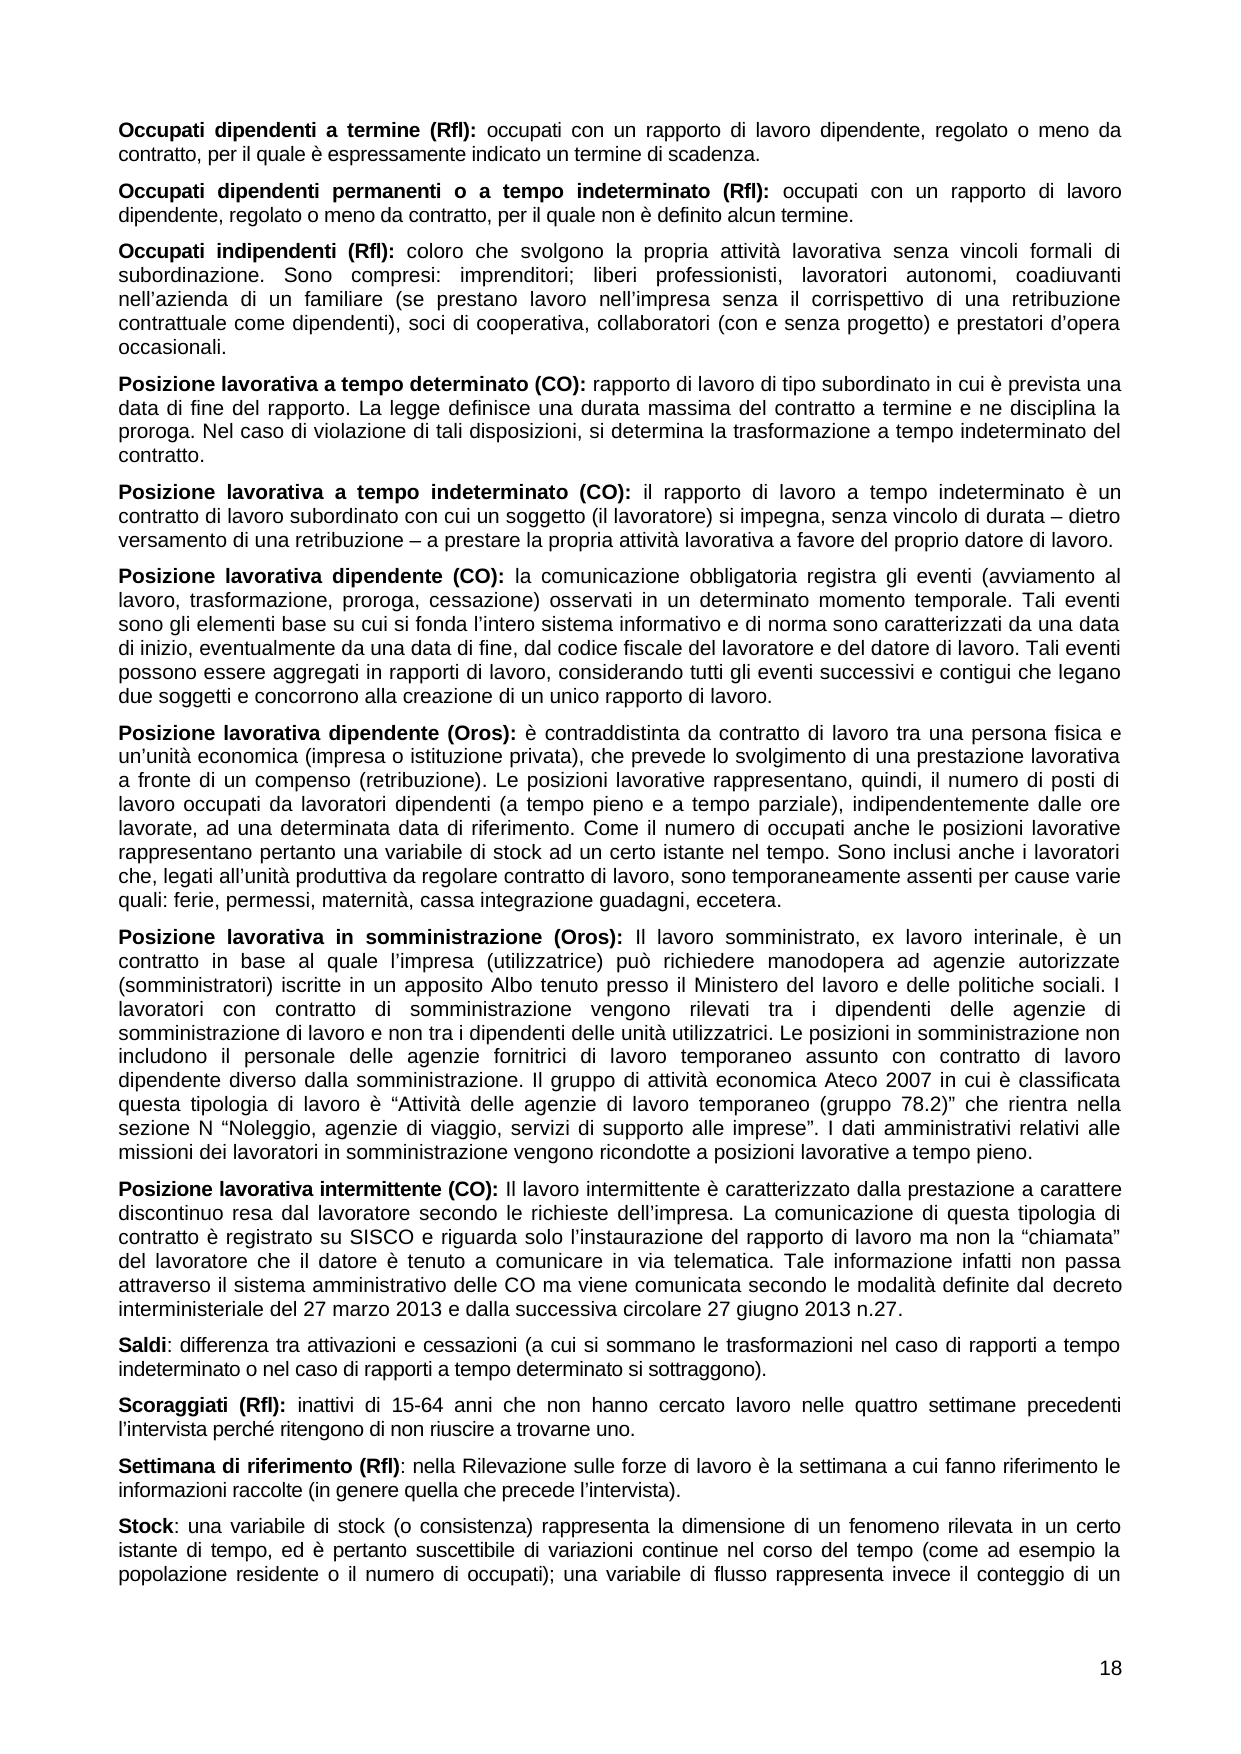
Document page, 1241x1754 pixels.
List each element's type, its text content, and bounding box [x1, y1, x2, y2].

text Scoraggiati (Rfl): inattivi di 15-64 anni che non hanno cercato lavoro nelle quattro settimane precedenti l’intervista perché ritengono di non riuscire a trovarne uno. [118, 1393, 1122, 1441]
text Occupati dipendenti permanenti o a tempo indeterminato (Rfl): occupati con un rapporto di lavoro dipendente, regolato o meno da contratto, per il quale non è definito alcun termine. [118, 179, 1122, 227]
text Posizione lavorativa dipendente (Oros): è contraddistinta da contratto di lavoro tra una persona fisica e un’unità economica (impresa o istituzione privata), che prevede lo svolgimento di una prestazione lavorativa a fronte di un compenso (retribuzione). Le posizioni lavorative rappresentano, quindi, il numero di posti di lavoro occupati da lavoratori dipendenti (a tempo pieno e a tempo parziale), indipendentemente dalle ore lavorate, ad una determinata data di riferimento. Come il numero di occupati anche le posizioni lavorative rappresentano pertanto una variabile di stock ad un certo istante nel tempo. Sono inclusi anche i lavoratori che, legati all’unità produttiva da regolare contratto di lavoro, sono temporaneamente assenti per cause varie quali: ferie, permessi, maternità, cassa integrazione guadagni, eccetera. [118, 720, 1122, 912]
text Saldi: differenza tra attivazioni e cessazioni (a cui si sommano le trasformazioni nel caso di rapporti a tempo indeterminato o nel caso di rapporti a tempo determinato si sottraggono). [118, 1333, 1122, 1381]
text Occupati dipendenti a termine (Rfl): occupati con un rapporto di lavoro dipendente, regolato o meno da contratto, per il quale è espressamente indicato un termine di scadenza. [118, 118, 1122, 166]
text Occupati indipendenti (Rfl): coloro che svolgono la propria attività lavorativa senza vincoli formali di subordinazione. Sono compresi: imprenditori; liberi professionisti, lavoratori autonomi, coadiuvanti nell’azienda di un familiare (se prestano lavoro nell’impresa senza il corrispettivo di una retribuzione contrattuale come dipendenti), soci di cooperativa, collaboratori (con e senza progetto) e prestatori d’opera occasionali. [118, 239, 1122, 359]
text Posizione lavorativa a tempo determinato (CO): rapporto di lavoro di tipo subordinato in cui è prevista una data di fine del rapporto. La legge definisce una durata massima del contratto a termine e ne disciplina la proroga. Nel caso di violazione di tali disposizioni, si determina la trasformazione a tempo indeterminato del contratto. [118, 371, 1122, 467]
text Posizione lavorativa a tempo indeterminato (CO): il rapporto di lavoro a tempo indeterminato è un contratto di lavoro subordinato con cui un soggetto (il lavoratore) si impegna, senza vincolo di durata – dietro versamento di una retribuzione – a prestare la propria attività lavorativa a favore del proprio datore di lavoro. [118, 480, 1122, 552]
text Posizione lavorativa intermittente (CO): Il lavoro intermittente è caratterizzato dalla prestazione a carattere discontinuo resa dal lavoratore secondo le richieste dell’impresa. La comunicazione di questa tipologia di contratto è registrato su SISCO e riguarda solo l’instaurazione del rapporto di lavoro ma non la “chiamata” del lavoratore che il datore è tenuto a comunicare in via telematica. Tale informazione infatti non passa attraverso il sistema amministrativo delle CO ma viene comunicata secondo le modalità definite dal decreto interministeriale del 27 marzo 2013 e dalla successiva circolare 27 giugno 2013 n.27. [118, 1177, 1122, 1320]
text Settimana di riferimento (Rfl): nella Rilevazione sulle forze di lavoro è la settimana a cui fanno riferimento le informazioni raccolte (in genere quella che precede l’intervista). [118, 1454, 1122, 1502]
text Posizione lavorativa in somministrazione (Oros): Il lavoro somministrato, ex lavoro interinale, è un contratto in base al quale l’impresa (utilizzatrice) può richiedere manodopera ad agenzie autorizzate (somministratori) iscritte in un apposito Albo tenuto presso il Ministero del lavoro e delle politiche sociali. I lavoratori con contratto di somministrazione vengono rilevati tra i dipendenti delle agenzie di somministrazione di lavoro e non tra i dipendenti delle unità utilizzatrici. Le posizioni in somministrazione non includono il personale delle agenzie fornitrici di lavoro temporaneo assunto con contratto di lavoro dipendente diverso dalla somministrazione. Il gruppo di attività economica Ateco 2007 in cui è classificata questa tipologia di lavoro è “Attività delle agenzie di lavoro temporaneo (gruppo 78.2)” che rientra nella sezione N “Noleggio, agenzie di viaggio, servizi di supporto alle imprese”. I dati amministrativi relativi alle missioni dei lavoratori in somministrazione vengono ricondotte a posizioni lavorative a tempo pieno. [118, 924, 1122, 1164]
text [118, 1514, 1122, 1586]
text Posizione lavorativa dipendente (CO): la comunicazione obbligatoria registra gli eventi (avviamento al lavoro, trasformazione, proroga, cessazione) osservati in un determinato momento temporale. Tali eventi sono gli elementi base su cui si fonda l’intero sistema informativo e di norma sono caratterizzati da una data di inizio, eventualmente da una data di fine, dal codice fiscale del lavoratore e del datore di lavoro. Tali eventi possono essere aggregati in rapporti di lavoro, considerando tutti gli eventi successivi e contigui che legano due soggetti e concorrono alla creazione di un unico rapporto di lavoro. [118, 564, 1122, 708]
